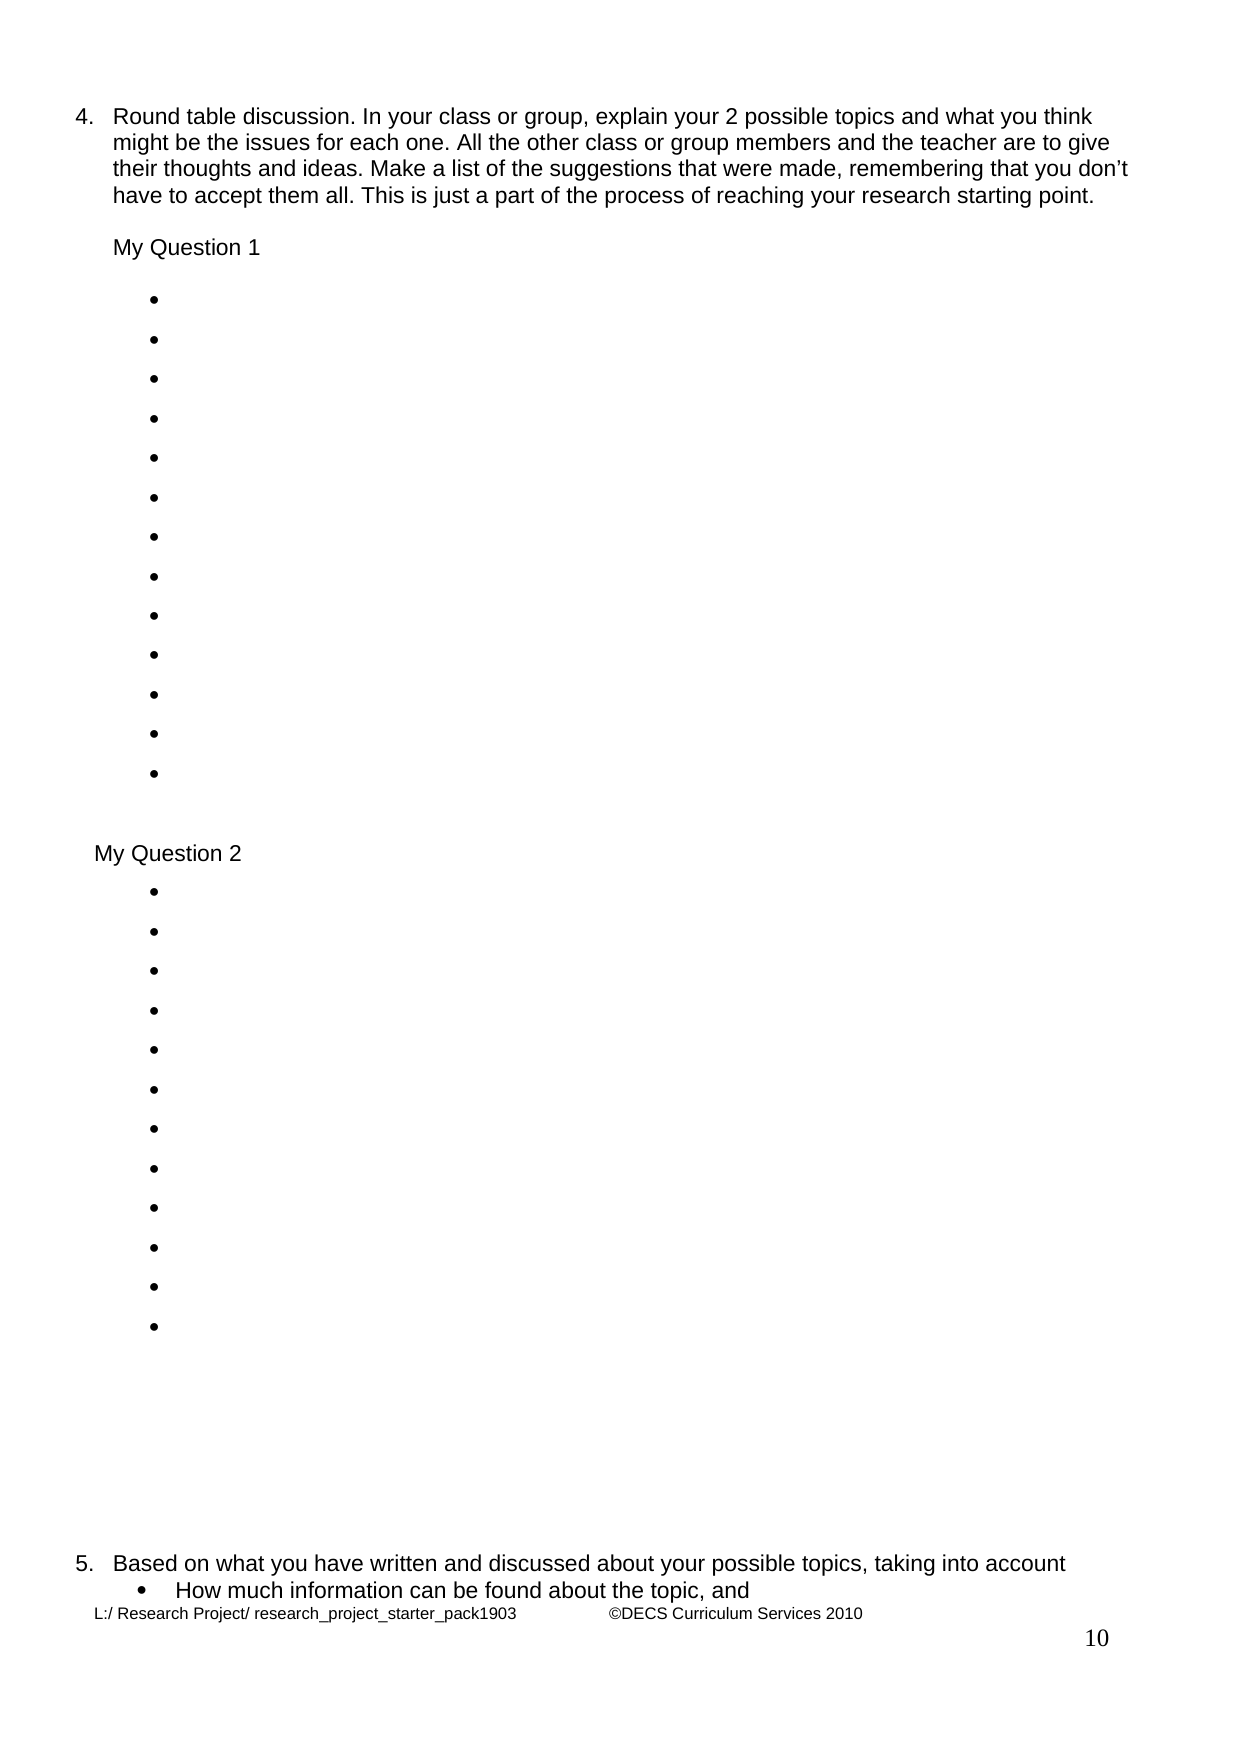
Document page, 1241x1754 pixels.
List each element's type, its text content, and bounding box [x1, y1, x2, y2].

text My Question 1 [113, 234, 1147, 261]
list Based on what you have written and discussed about your possible topics, taking into account [75, 1550, 1147, 1577]
list How much information can be found about the topic, and [138, 1577, 1147, 1603]
text My Question 2 [94, 840, 1147, 866]
list Round table discussion. In your class or group, explain your 2 possible topics and what you think might be the issues for each one. All the other class or group members and the teacher are to give their thoughts and ideas. Make a list of the suggestions that were made, remembering that you don’t have to accept them all. This is just a part of the process of reaching your research starting point. [75, 103, 1147, 208]
